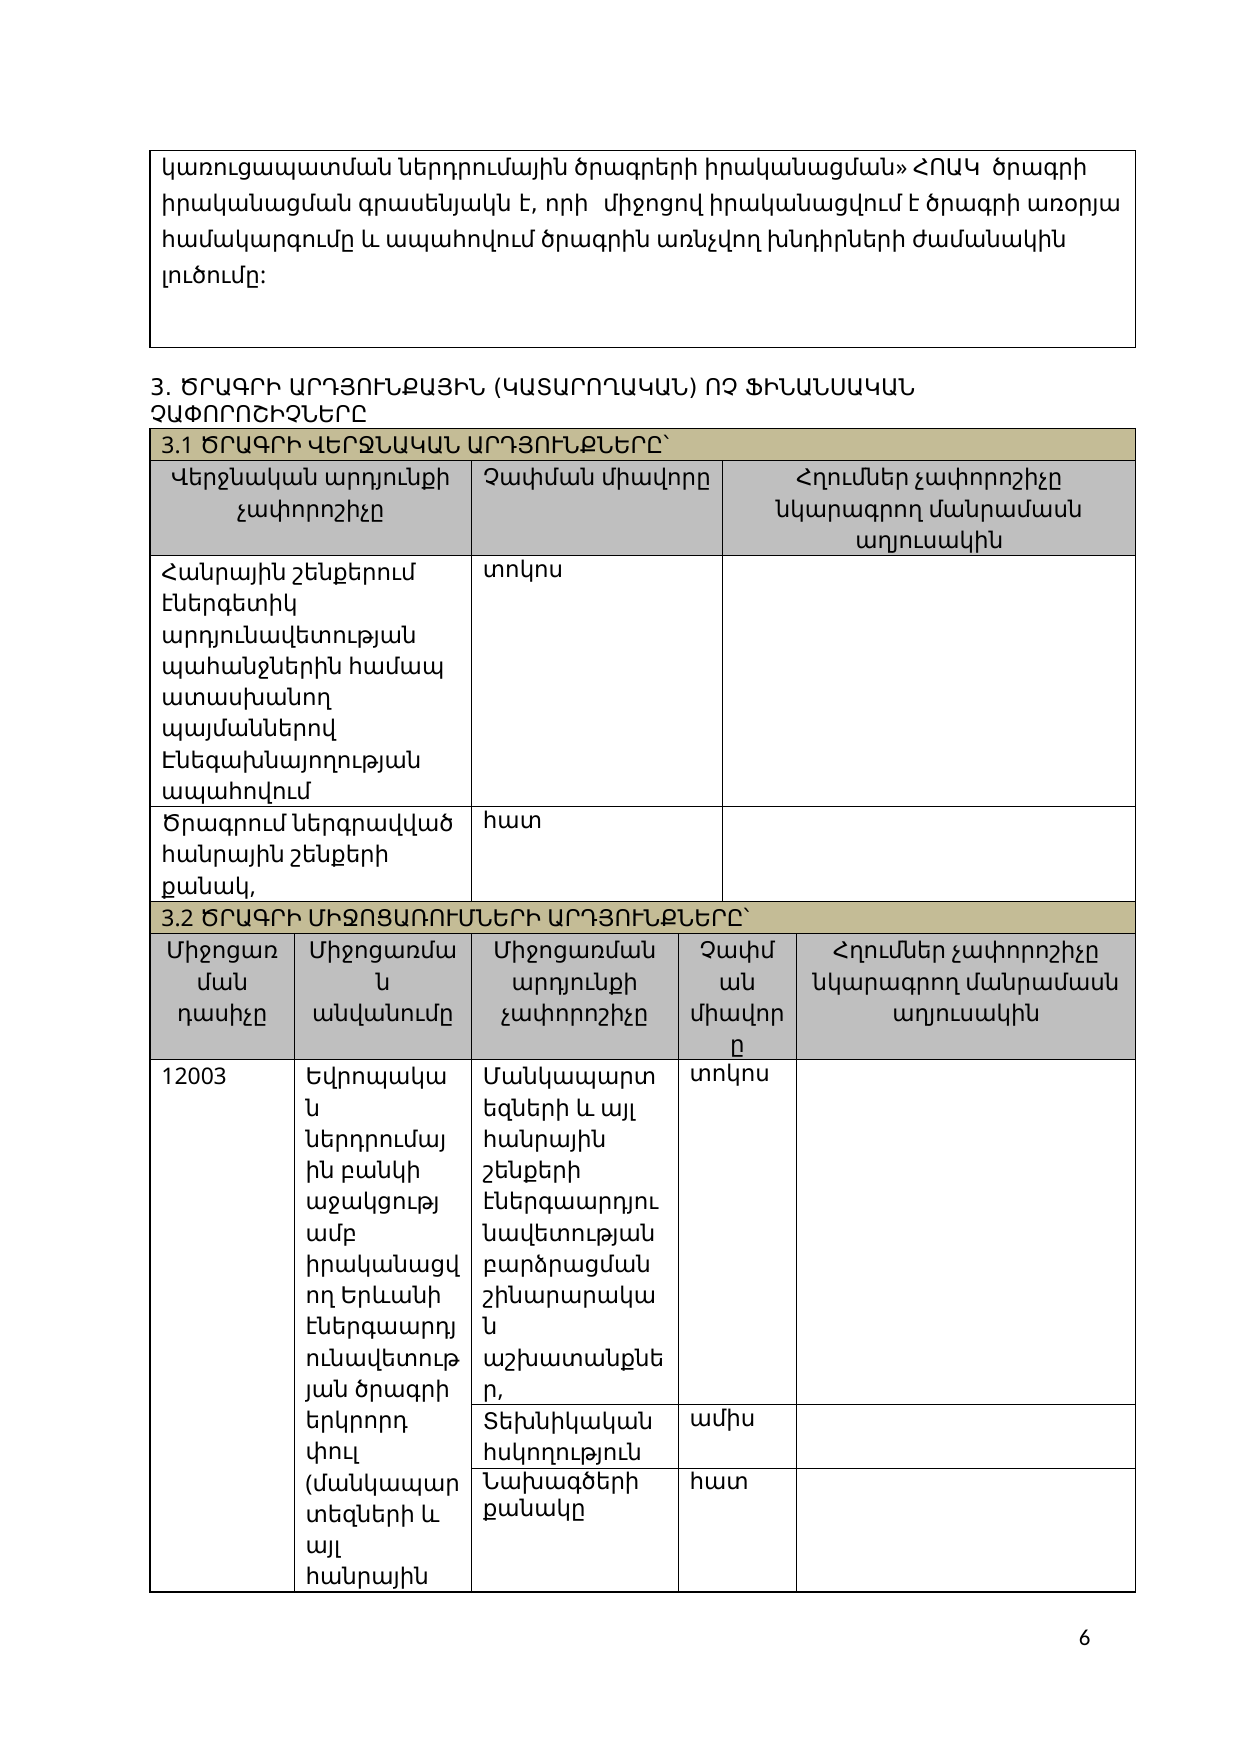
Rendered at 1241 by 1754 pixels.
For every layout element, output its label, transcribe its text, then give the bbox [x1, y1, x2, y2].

table_cell Եվրոպական ներդրումային բանկի աջակցությամբ իրականացվող Երևանի էներգաարդյունավետության ծրագրի երկրորդ փուլ (մանկապարտեզների և այլ հանրային շենքերի էներգարդյունավետվության բարելավում) [295, 1060, 471, 1591]
table_cell Չափման միավորը [679, 934, 796, 1059]
table_cell ամիս [679, 1405, 796, 1467]
table_cell Միջոցառման դասիչը [151, 934, 294, 1059]
table_cell Վերջնական արդյունքի չափորոշիչը [151, 461, 471, 555]
text 3. ԾՐԱԳՐԻ ԱՐԴՅՈՒՆՔԱՅԻՆ (ԿԱՏԱՐՈՂԱԿԱՆ) ՈՉ ՖԻՆԱՆՍԱԿԱՆ ՉԱՓՈՐՈՇԻՉՆԵՐԸ [150, 374, 1090, 428]
table_cell [797, 1405, 1135, 1467]
table_cell [797, 1060, 1135, 1404]
table_cell հատ [679, 1469, 796, 1591]
table_cell [723, 807, 1135, 901]
table_cell Միջոցառման անվանումը [295, 934, 471, 1059]
table_cell Նախագծերի քանակը [472, 1469, 678, 1591]
table_cell Հղումներ չափորոշիչը նկարագրող մանրամասն աղյուսակին [797, 934, 1135, 1059]
table_cell Չափման միավորը [472, 461, 722, 555]
table_cell Հղումներ չափորոշիչը նկարագրող մանրամասն աղյուսակին [723, 461, 1135, 555]
table_cell [797, 1469, 1135, 1591]
table_cell տոկոս [679, 1060, 796, 1404]
table_header 3.1 ԾՐԱԳՐԻ ՎԵՐՋՆԱԿԱՆ ԱՐԴՅՈՒՆՔՆԵՐԸ՝ [151, 429, 1135, 460]
table_cell 12003 [151, 1060, 294, 1591]
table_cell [151, 151, 1135, 347]
table_cell Հանրային շենքերում էներգետիկ արդյունավետության պահանջներին համապատասխանող պայմաններով Էնեգախնայողության ապահովում [151, 556, 471, 806]
table_cell Մանկապարտեզների և այլ հանրային շենքերի էներգաարդյունավետության բարձրացման շինարարական աշխատանքներ, [472, 1060, 678, 1404]
table_cell Տեխնիկական հսկողություն [472, 1405, 678, 1467]
table_cell հատ [472, 807, 722, 901]
table_cell 3.2 ԾՐԱԳՐԻ ՄԻՋՈՑԱՌՈՒՄՆԵՐԻ ԱՐԴՅՈՒՆՔՆԵՐԸ՝ [151, 902, 1135, 933]
table_cell [723, 556, 1135, 806]
table_cell Միջոցառման արդյունքի չափորոշիչը [472, 934, 678, 1059]
table_cell Ծրագրում ներգրավված հանրային շենքերի քանակ, [151, 807, 471, 901]
table_cell տոկոս [472, 556, 722, 806]
